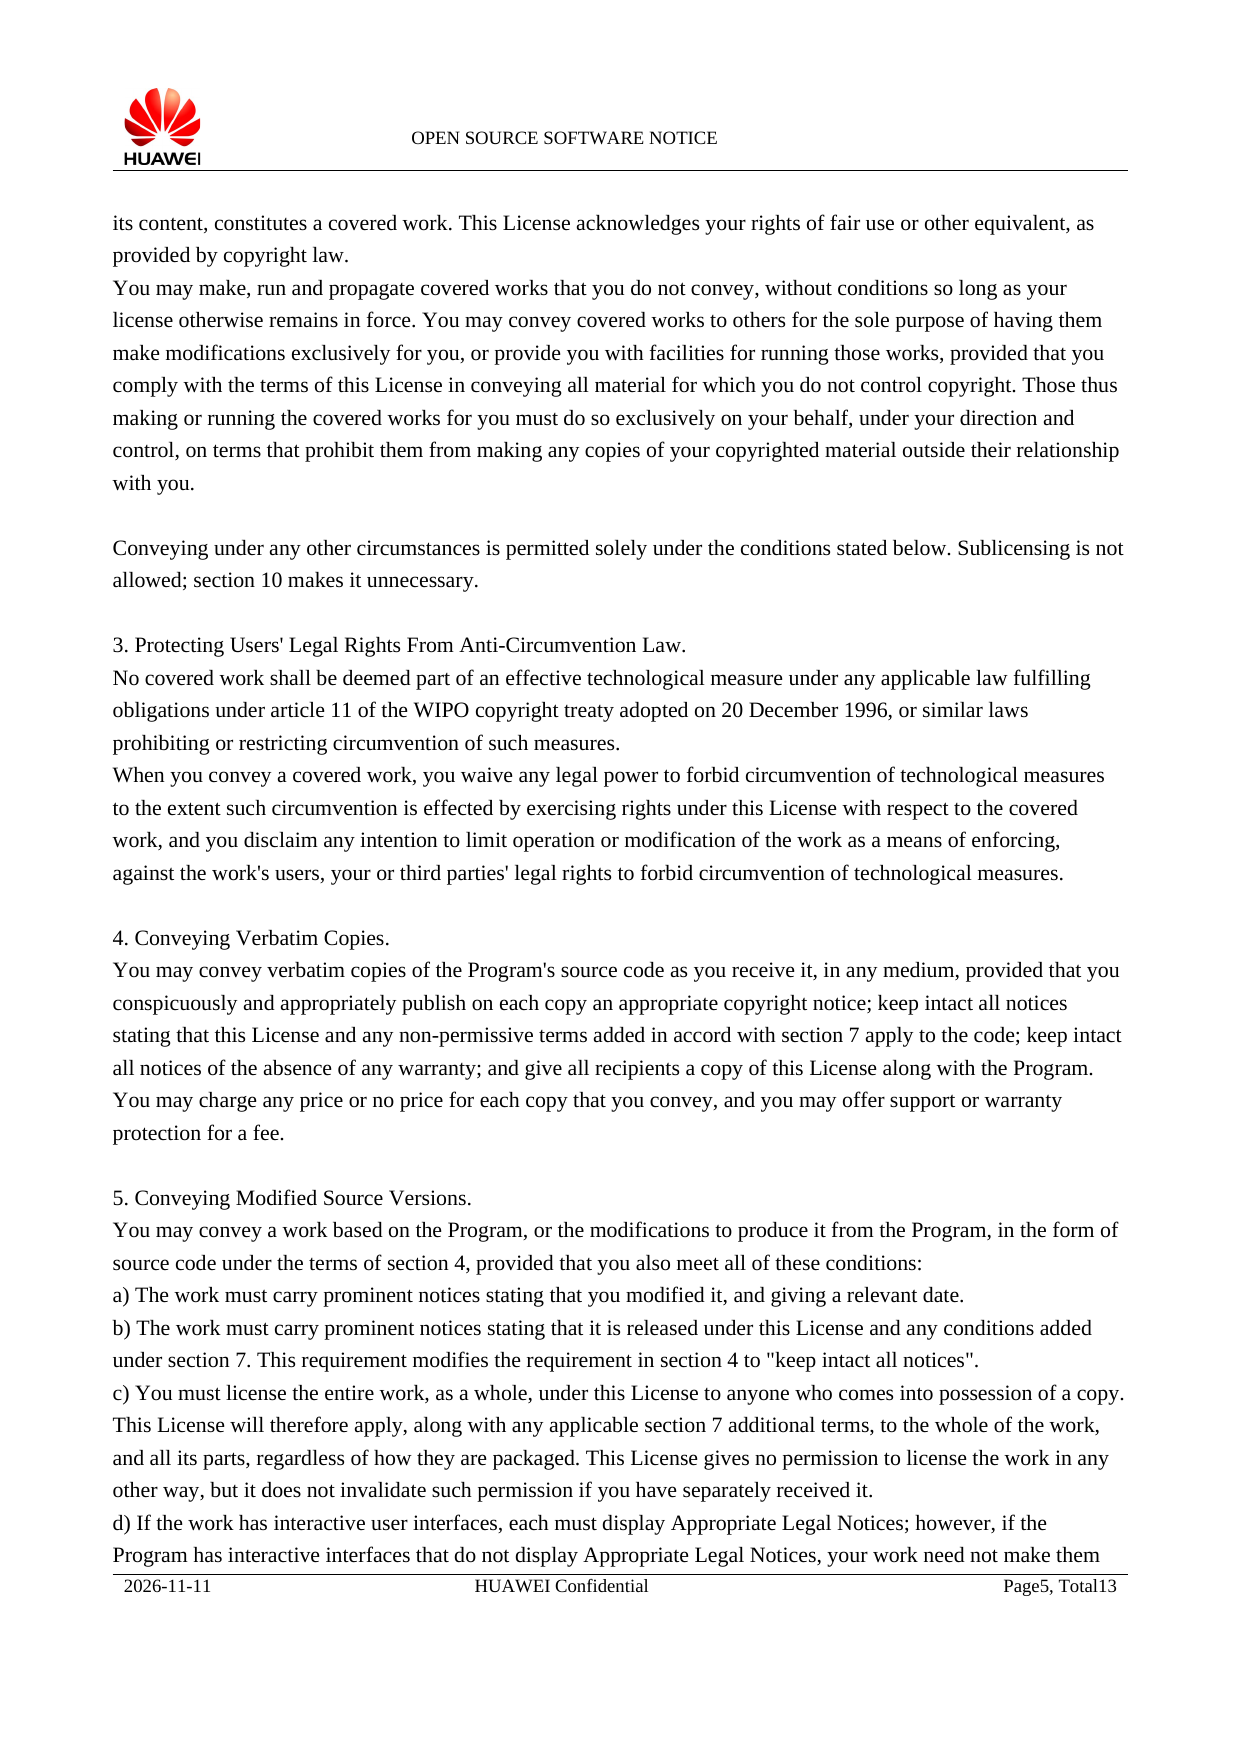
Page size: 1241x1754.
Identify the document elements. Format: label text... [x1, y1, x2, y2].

picture [124, 88, 201, 165]
